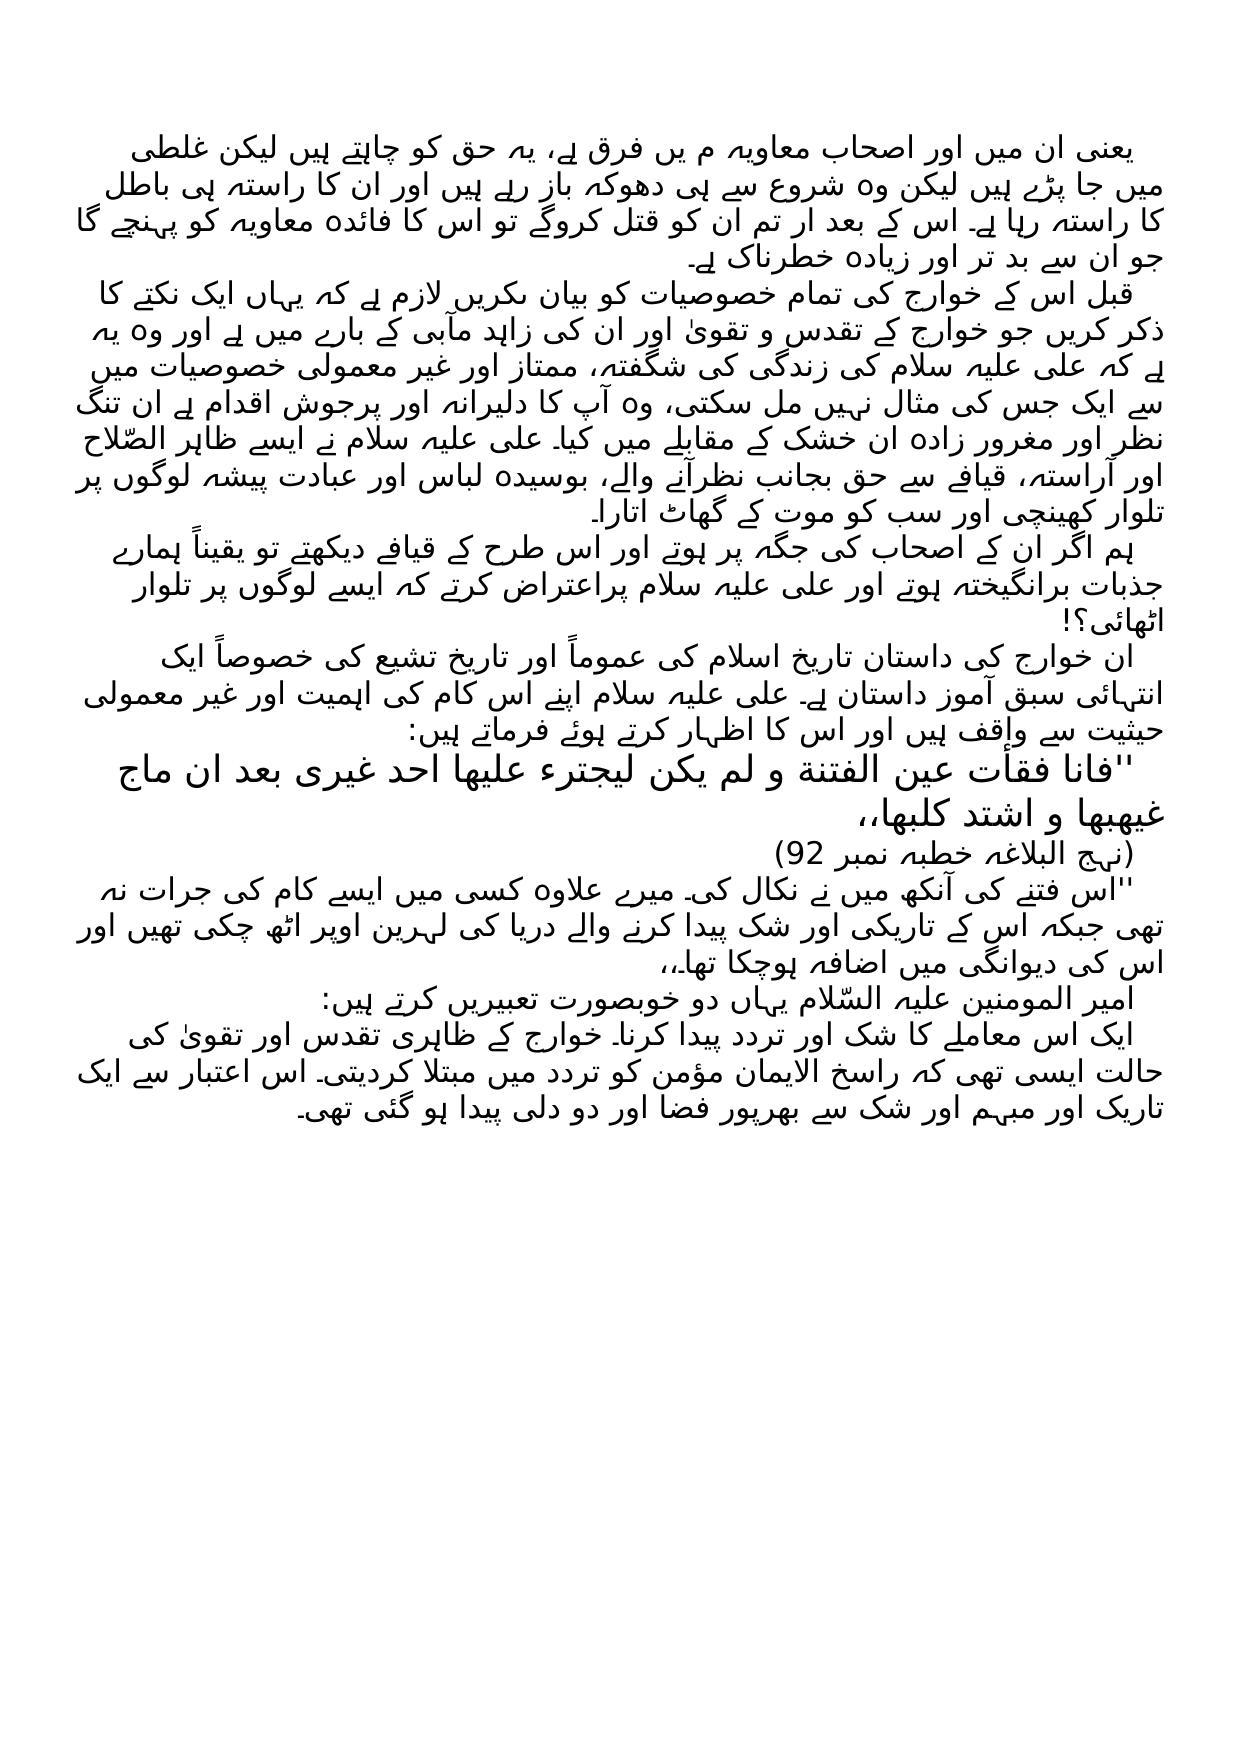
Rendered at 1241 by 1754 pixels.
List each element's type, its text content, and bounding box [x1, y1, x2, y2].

text ان خوارج کی داستان تاریخ اسلام کی عموماً اور تاریخ تشیع کی خصوصاً ایک انتہائی سبق آموز داستان ہے۔ علی علیہ سلام اپنے اس کام کی اہمیت اور غیر معمولی حیثیت سے واقف ہیں اور اس کا اظہار کرتے ہوئے فرماتے ہیں: [75, 639, 1165, 748]
text ہم اگر ان کے اصحاب کی جگہ پر ہوتے اور اس طرح کے قیافے دیکھتے تو یقیناً ہمارے جذبات برانگیختہ ہوتے اور علی علیہ سلام پراعتراض کرتے کہ ایسے لوگوں پر تلوار اٹھائی؟! [75, 529, 1165, 639]
text قبل اس کے خوارج کی تمام خصوصیات کو بیان ںکریں لازم ہے کہ یہاں ایک نکتے کا ذکر کریں جو خوارج کے تقدس و تقویٰ اور ان کی زاہد مآبی کے بارے میں ہے اور وہ یہ ہے کہ علی علیہ سلام کی زندگی کی شگفتہ، ممتاز اور غیر معمولی خصوصیات میں سے ایک جس کی مثال نہیں مل سکتی، وہ آپ کا دلیرانہ اور پرجوش اقدام ہے ان تنگ نظر اور مغرور زادہ ان خشک کے مقابلے میں کیا۔ علی علیہ سلام نے ایسے ظاہر الصّلاح اور آراستہ، قیافے سے حق بجانب نظرآنے والے، بوسیدہ لباس اور عبادت پیشہ لوگوں پر تلوار کھینچی اور سب کو موت کے گھاٹ اتارا۔ [75, 275, 1165, 529]
text امیر المومنین علیہ السّلام یہاں دو خوبصورت تعبیریں کرتے ہیں: [75, 980, 1165, 1017]
text ''فانا فقأت عین الفتنة و لم یکن لیجترء علیها احد غیری بعد ان ماج غیهبها و اشتد کلبها،، [75, 748, 1165, 835]
text ''اس فتنے کی آنکھ میں نے نکال کی۔ میرے علاوہ کسی میں ایسے کام کی جرات نہ تھی جبکہ اس کے تاریکی اور شک پیدا کرنے والے دریا کی لہرین اوپر اٹھ چکی تھیں اور اس کی دیوانگی میں اضافہ ہوچکا تھا۔،، [75, 871, 1165, 980]
text ایک اس معاملے کا شک اور تردد پیدا کرنا۔ خوارج کے ظاہری تقدس اور تقویٰ کی حالت ایسی تھی کہ راسخ الایمان مؤمن کو تردد میں مبتلا کردیتی۔ اس اعتبار سے ایک تاریک اور مبہم اور شک سے بھرپور فضا اور دو دلی پیدا ہو گئی تھی۔ [75, 1017, 1165, 1126]
text (نہج البلاغہ خطبہ نمبر 92) [75, 835, 1165, 871]
text یعنی ان میں اور اصحاب معاویہ م یں فرق ہے، یہ حق کو چاہتے ہیں لیکن غلطی میں جا پڑے ہیں لیکن وہ شروع سے ہی دھوکہ باز رہے ہیں اور ان کا راستہ ہی باطل کا راستہ رہا ہے۔ اس کے بعد ار تم ان کو قتل کروگے تو اس کا فائدہ معاویہ کو پہنچے گا جو ان سے بد تر اور زیادہ خطرناک ہے۔ [75, 130, 1165, 275]
